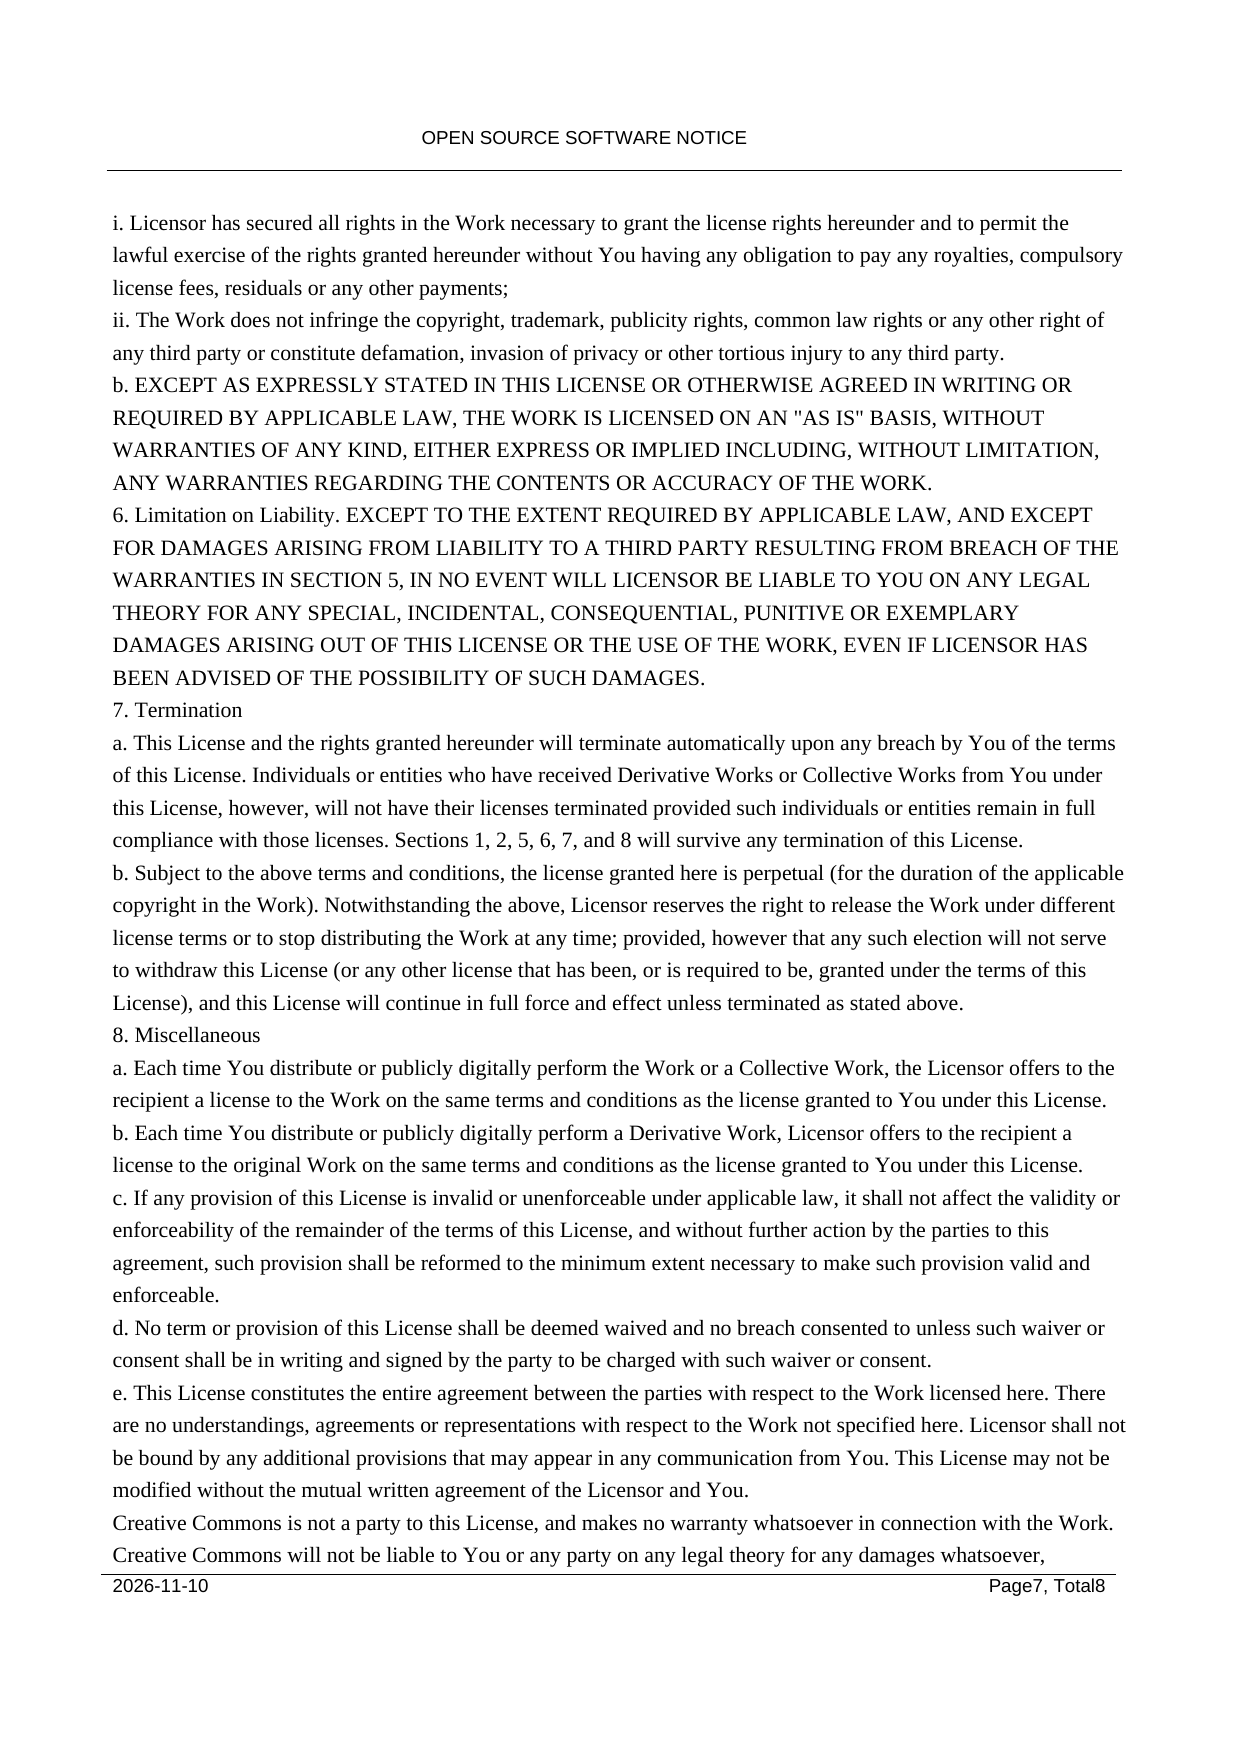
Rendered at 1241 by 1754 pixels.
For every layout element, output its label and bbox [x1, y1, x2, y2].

text [112, 206, 1128, 1571]
